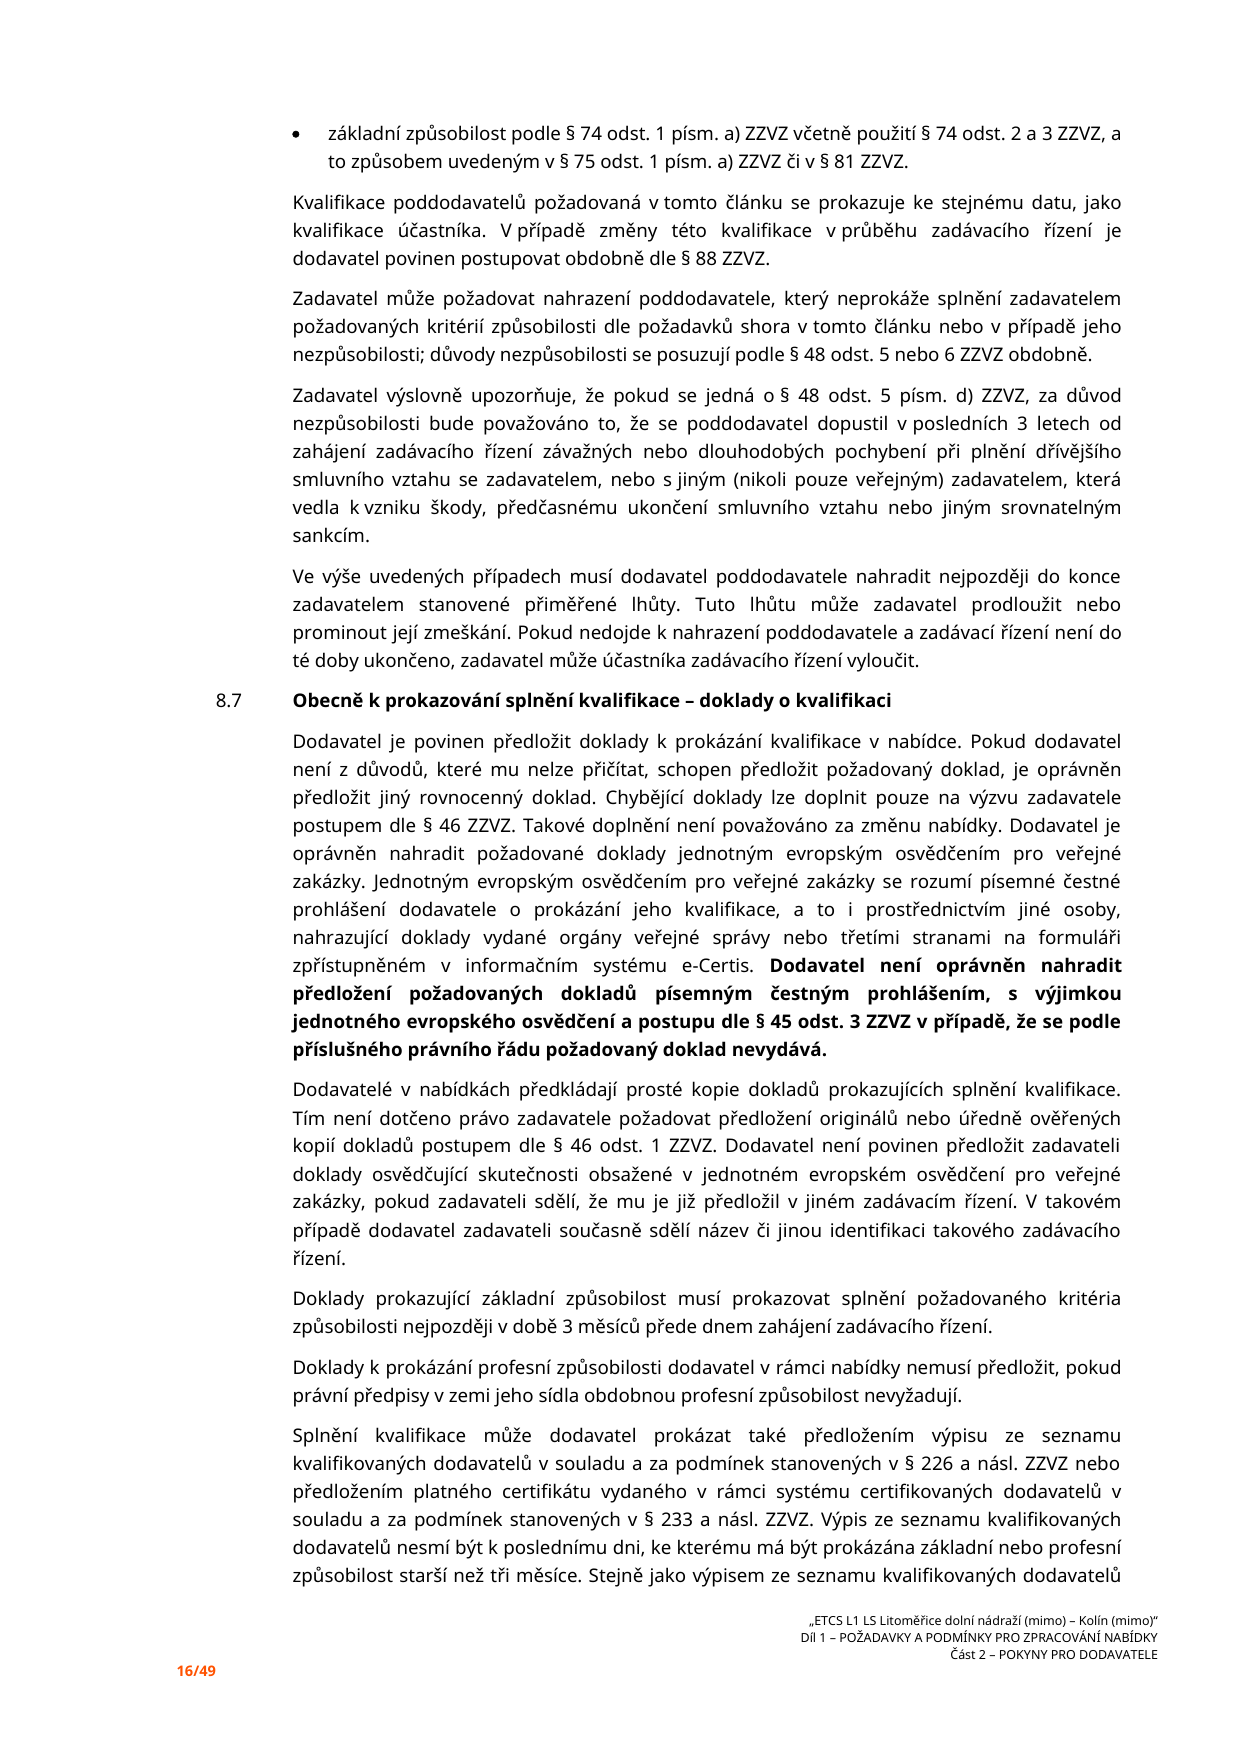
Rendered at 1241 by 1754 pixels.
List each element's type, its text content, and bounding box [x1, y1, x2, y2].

text Doklady prokazující základní způsobilost musí prokazovat splnění požadovaného kritéria způsobilosti nejpozději v době 3 měsíců přede dnem zahájení zadávacího řízení. [292, 1285, 1122, 1339]
text Dodavatel je povinen předložit doklady k prokázání kvalifikace v nabídce. Pokud dodavatel není z důvodů, které mu nelze přičítat, schopen předložit požadovaný doklad, je oprávněn předložit jiný rovnocenný doklad. Chybějící doklady lze doplnit pouze na výzvu zadavatele postupem dle § 46 ZZVZ. Takové doplnění není považováno za změnu nabídky. Dodavatel je oprávněn nahradit požadované doklady jednotným evropským osvědčením pro veřejné zakázky. Jednotným evropským osvědčením pro veřejné zakázky se rozumí písemné čestné prohlášení dodavatele o prokázání jeho kvalifikace, a to i prostřednictvím jiné osoby, nahrazující doklady vydané orgány veřejné správy nebo třetími stranami na formuláři zpřístupněném v informačním systému e-Certis. Dodavatel není oprávněn nahradit předložení požadovaných dokladů písemným čestným prohlášením, s výjimkou jednotného evropského osvědčení a postupu dle § 45 odst. 3 ZZVZ v případě, že se podle příslušného právního řádu požadovaný doklad nevydává. [292, 728, 1122, 1062]
text Doklady k prokázání profesní způsobilosti dodavatel v rámci nabídky nemusí předložit, pokud právní předpisy v zemi jeho sídla obdobnou profesní způsobilost nevyžadují. [292, 1354, 1122, 1407]
text základní způsobilost podle § 74 odst. 1 písm. a) ZZVZ včetně použití § 74 odst. 2 a 3 ZZVZ, a to způsobem uvedeným v § 75 odst. 1 písm. a) ZZVZ či v § 81 ZZVZ. [292, 121, 1122, 174]
text Ve výše uvedených případech musí dodavatel poddodavatele nahradit nejpozději do konce zadavatelem stanovené přiměřené lhůty. Tuto lhůtu může zadavatel prodloužit nebo prominout její zmeškání. Pokud nedojde k nahrazení poddodavatele a zadávací řízení není do té doby ukončeno, zadavatel může účastníka zadávacího řízení vyloučit. [292, 563, 1122, 672]
text Zadavatel může požadovat nahrazení poddodavatele, který neprokáže splnění zadavatelem požadovaných kritérií způsobilosti dle požadavků shora v tomto článku nebo v případě jeho nezpůsobilosti; důvody nezpůsobilosti se posuzují podle § 48 odst. 5 nebo 6 ZZVZ obdobně. [292, 286, 1122, 367]
text Kvalifikace poddodavatelů požadovaná v tomto článku se prokazuje ke stejnému datu, jako kvalifikace účastníka. V případě změny této kvalifikace v průběhu zadávacího řízení je dodavatel povinen postupovat obdobně dle § 88 ZZVZ. [292, 189, 1122, 271]
text Zadavatel výslovně upozorňuje, že pokud se jedná o § 48 odst. 5 písm. d) ZZVZ, za důvod nezpůsobilosti bude považováno to, že se poddodavatel dopustil v posledních 3 letech od zahájení zadávacího řízení závažných nebo dlouhodobých pochybení při plnění dřívějšího smluvního vztahu se zadavatelem, nebo s jiným (nikoli pouze veřejným) zadavatelem, která vedla k vzniku škody, předčasnému ukončení smluvního vztahu nebo jiným srovnatelným sankcím. [292, 382, 1122, 548]
text Obecně k prokazování splnění kvalifikace – doklady o kvalifikaci [216, 687, 1122, 713]
text Dodavatelé v nabídkách předkládají prosté kopie dokladů prokazujících splnění kvalifikace. Tím není dotčeno právo zadavatele požadovat předložení originálů nebo úředně ověřených kopií dokladů postupem dle § 46 odst. 1 ZZVZ. Dodavatel není povinen předložit zadavateli doklady osvědčující skutečnosti obsažené v jednotném evropském osvědčení pro veřejné zakázky, pokud zadavateli sdělí, že mu je již předložil v jiném zadávacím řízení. V takovém případě dodavatel zadavateli současně sdělí název či jinou identifikaci takového zadávacího řízení. [292, 1077, 1122, 1270]
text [292, 1422, 1122, 1588]
